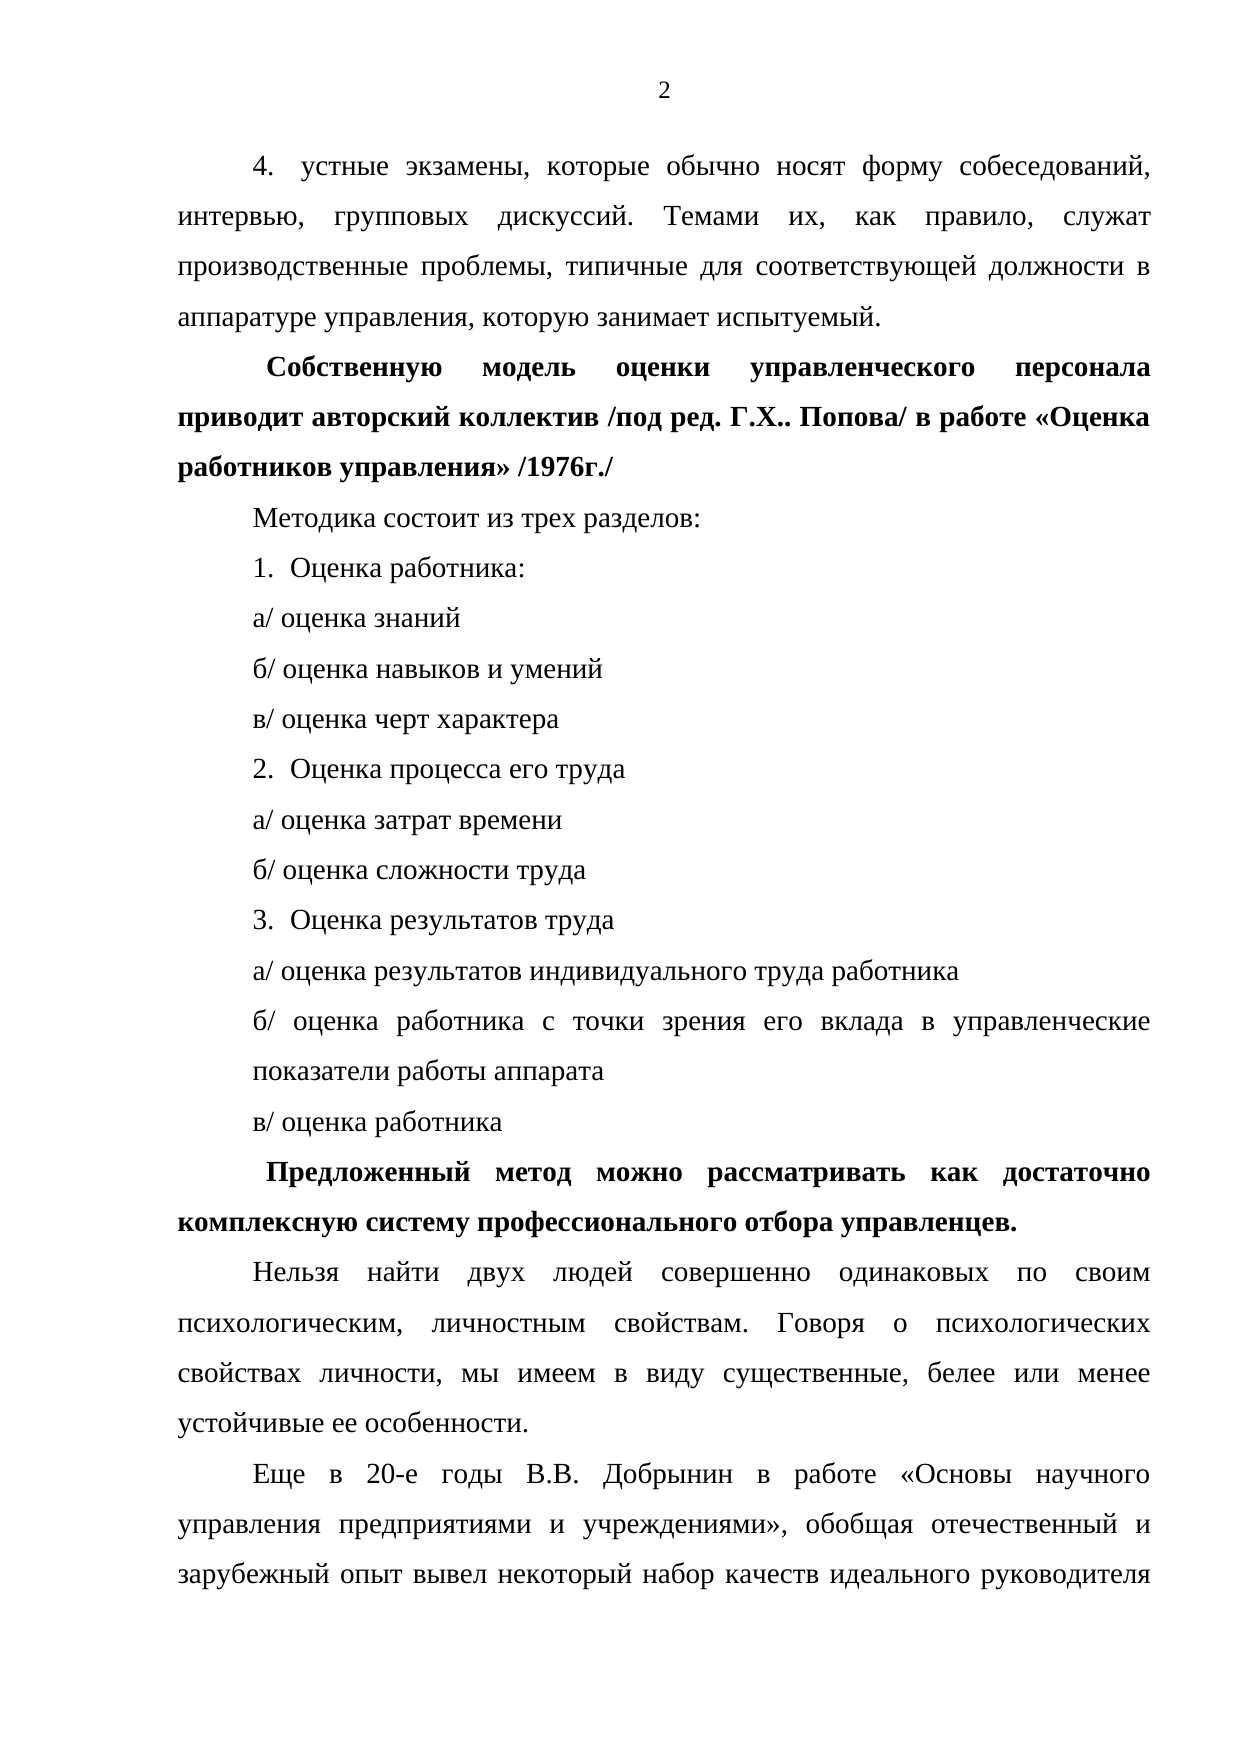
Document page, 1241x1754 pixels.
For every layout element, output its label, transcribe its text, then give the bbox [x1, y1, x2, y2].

text Методика состоит из трех разделов: [177, 500, 1152, 533]
list Оценка результатов труда [252, 902, 1152, 936]
text б/ оценка сложности труда [177, 852, 1152, 886]
list устные экзамены, которые обычно носят форму собеседований, интервью, групповых дискуссий. Темами их, как правило, служат производственные проблемы, типичные для соответствующей должности в аппаратуре управления, которую занимает испытуемый. [177, 148, 1152, 332]
text в/ оценка работника [252, 1104, 1152, 1137]
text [177, 1456, 1152, 1590]
text Нельзя найти двух людей совершенно одинаковых по своим психологическим, личностным свойствам. Говоря о психологических свойствах личности, мы имеем в виду существенные, белее или менее устойчивые ее особенности. [177, 1254, 1152, 1439]
text а/ оценка результатов индивидуального труда работника [252, 953, 1152, 986]
text а/ оценка затрат времени [252, 802, 1152, 835]
text Предложенный метод можно рассматривать как достаточно комплексную систему профессионального отбора управленцев. [177, 1154, 1152, 1238]
list Оценка процесса его труда [252, 751, 1152, 785]
text в/ оценка черт характера [252, 701, 1152, 735]
list Оценка работника: [252, 550, 1152, 584]
text б/ оценка работника с точки зрения его вклада в управленческие показатели работы аппарата [252, 1003, 1152, 1087]
text б/ оценка навыков и умений [252, 651, 1152, 684]
text Собственную модель оценки управленческого персонала приводит авторский коллектив /под ред. Г.Х.. Попова/ в работе «Оценка работников управления» /1976г./ [177, 349, 1152, 483]
text а/ оценка знаний [252, 601, 1152, 634]
